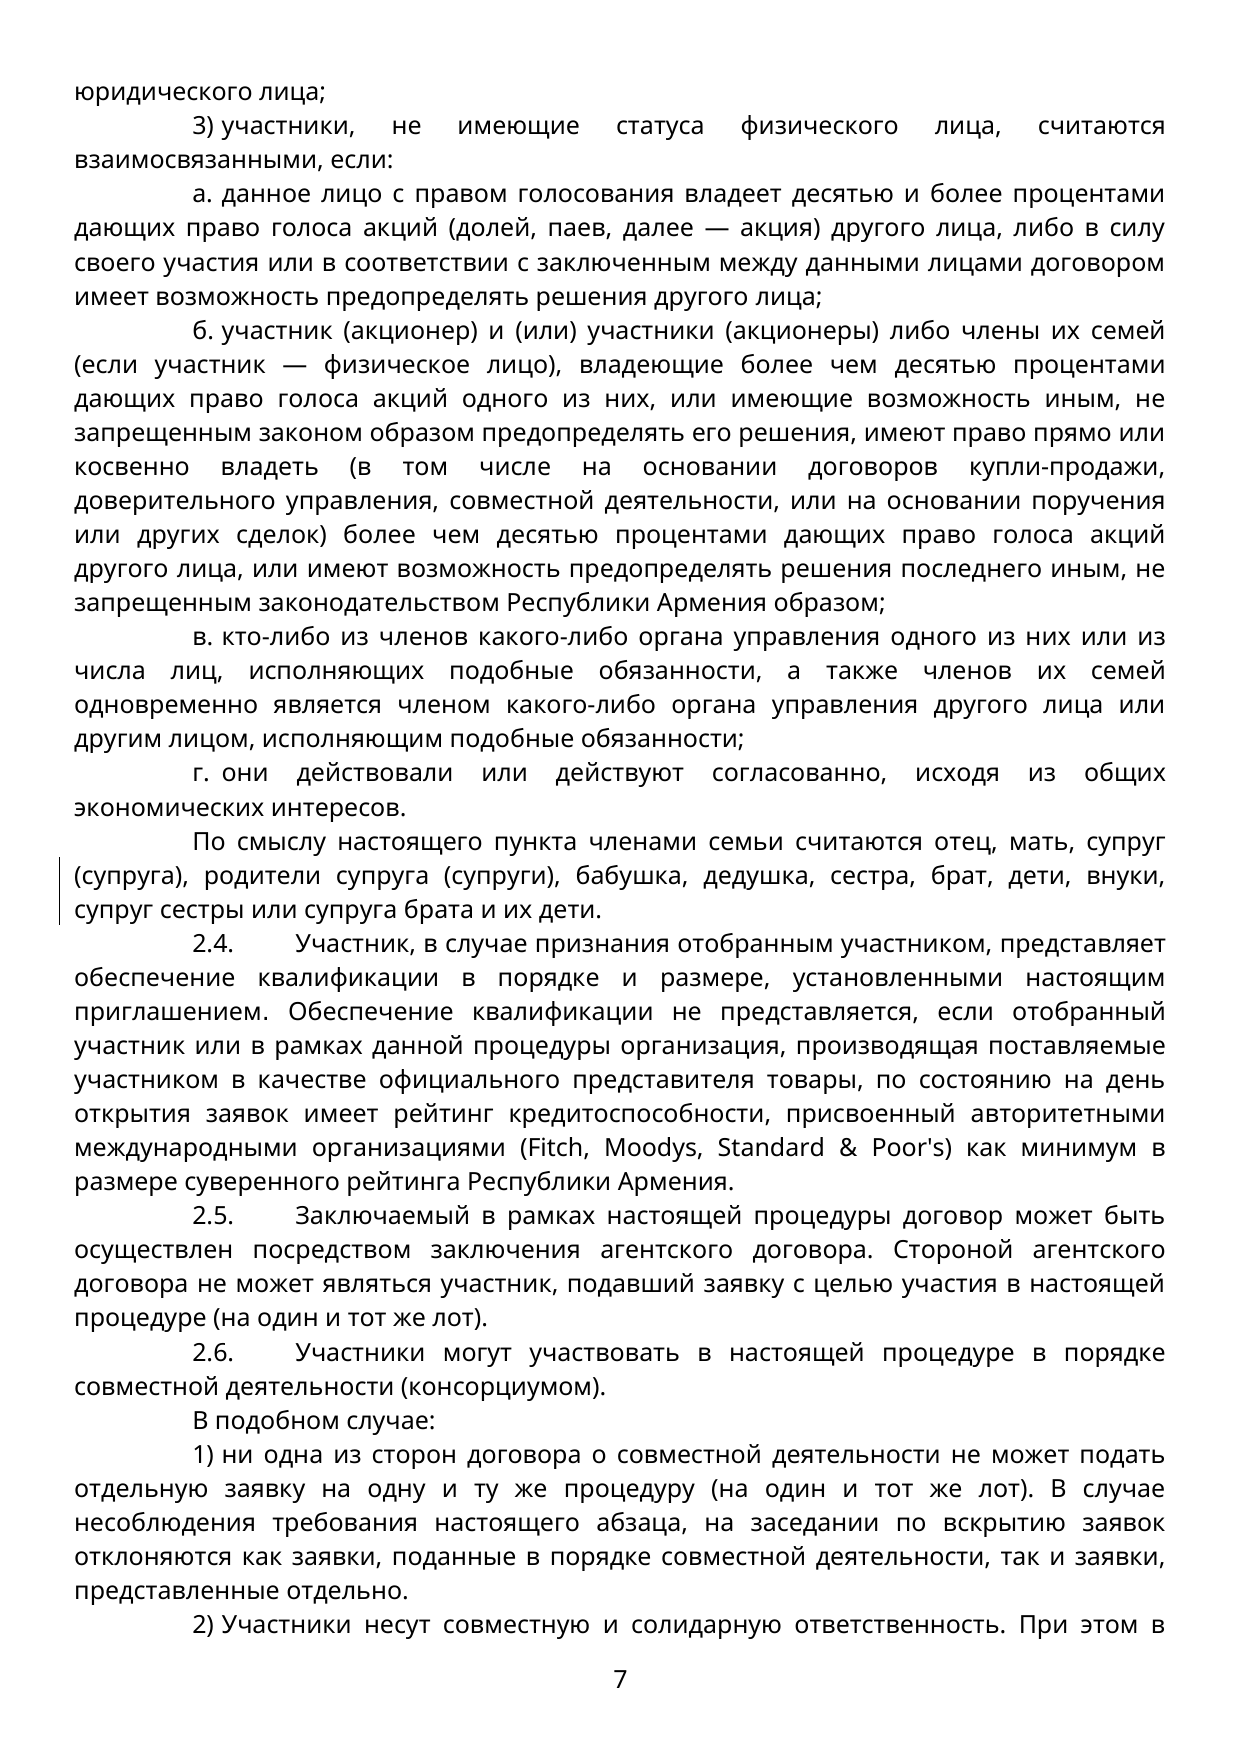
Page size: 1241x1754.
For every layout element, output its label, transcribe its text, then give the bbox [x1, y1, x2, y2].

text г. они действовали или действуют согласованно, исходя из общих экономических интересов. [74, 755, 1167, 823]
text б. участник (акционер) и (или) участники (акционеры) либо члены их семей (если участник — физическое лицо), владеющие более чем десятью процентами дающих право голоса акций одного из них, или имеющие возможность иным, не запрещенным законом образом предопределять его решения, имеют право прямо или косвенно владеть (в том числе на основании договоров купли-продажи, доверительного управления, совместной деятельности, или на основании поручения или других сделок) более чем десятью процентами дающих право голоса акций другого лица, или имеют возможность предопределять решения последнего иным, не запрещенным законодательством Республики Армения образом; [74, 312, 1167, 619]
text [74, 1607, 1167, 1641]
text По смыслу настоящего пункта членами семьи считаются отец, мать, супруг (супруга), родители супруга (супруги), бабушка, дедушка, сестра, брат, дети, внуки,супруг сестры или супруга брата и их дети. [74, 823, 1167, 925]
text 1) ни одна из сторон договора о совместной деятельности не может подать отдельную заявку на одну и ту же процедуру (на один и тот же лот). В случае несоблюдения требования настоящего абзаца, на заседании по вскрытию заявок отклоняются как заявки, поданные в порядке совместной деятельности, так и заявки, представленные отдельно. [74, 1436, 1167, 1607]
text а. данное лицо с правом голосования владеет десятью и более процентами дающих право голоса акций (долей, паев, далее — акция) другого лица, либо в силу своего участия или в соответствии с заключенным между данными лицами договором имеет возможность предопределять решения другого лица; [74, 176, 1167, 312]
text 2.5. Заключаемый в рамках настоящей процедуры договор может быть осуществлен посредством заключения агентского договора. Стороной агентского договора не может являться участник, подавший заявку с целью участия в настоящей процедуре (на один и тот же лот). [74, 1198, 1167, 1334]
text 3) участники, не имеющие статуса физического лица, считаются взаимосвязанными, если: [74, 108, 1167, 176]
text 2.4. Участник, в случае признания отобранным участником, представляет обеспечение квалификации в порядке и размере, установленными настоящим приглашением. Обеспечение квалификации не представляется, если отобранный участник или в рамках данной процедуры организация, производящая поставляемые участником в качестве официального представителя товары, по состоянию на день открытия заявок имеет рейтинг кредитоспособности, присвоенный авторитетными международными организациями (Fitch, Moodys, Standard & Poor's) как минимум в размере суверенного рейтинга Республики Армения. [74, 925, 1167, 1198]
text в. кто-либо из членов какого-либо органа управления одного из них или из числа лиц, исполняющих подобные обязанности, а также членов их семей одновременно является членом какого-либо органа управления другого лица или другим лицом, исполняющим подобные обязанности; [74, 619, 1167, 755]
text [74, 74, 1167, 108]
text 2.6. Участники могут участвовать в настоящей процедуре в порядке совместной деятельности (консорциумом). [74, 1334, 1167, 1402]
text В подобном случае: [74, 1402, 1167, 1436]
